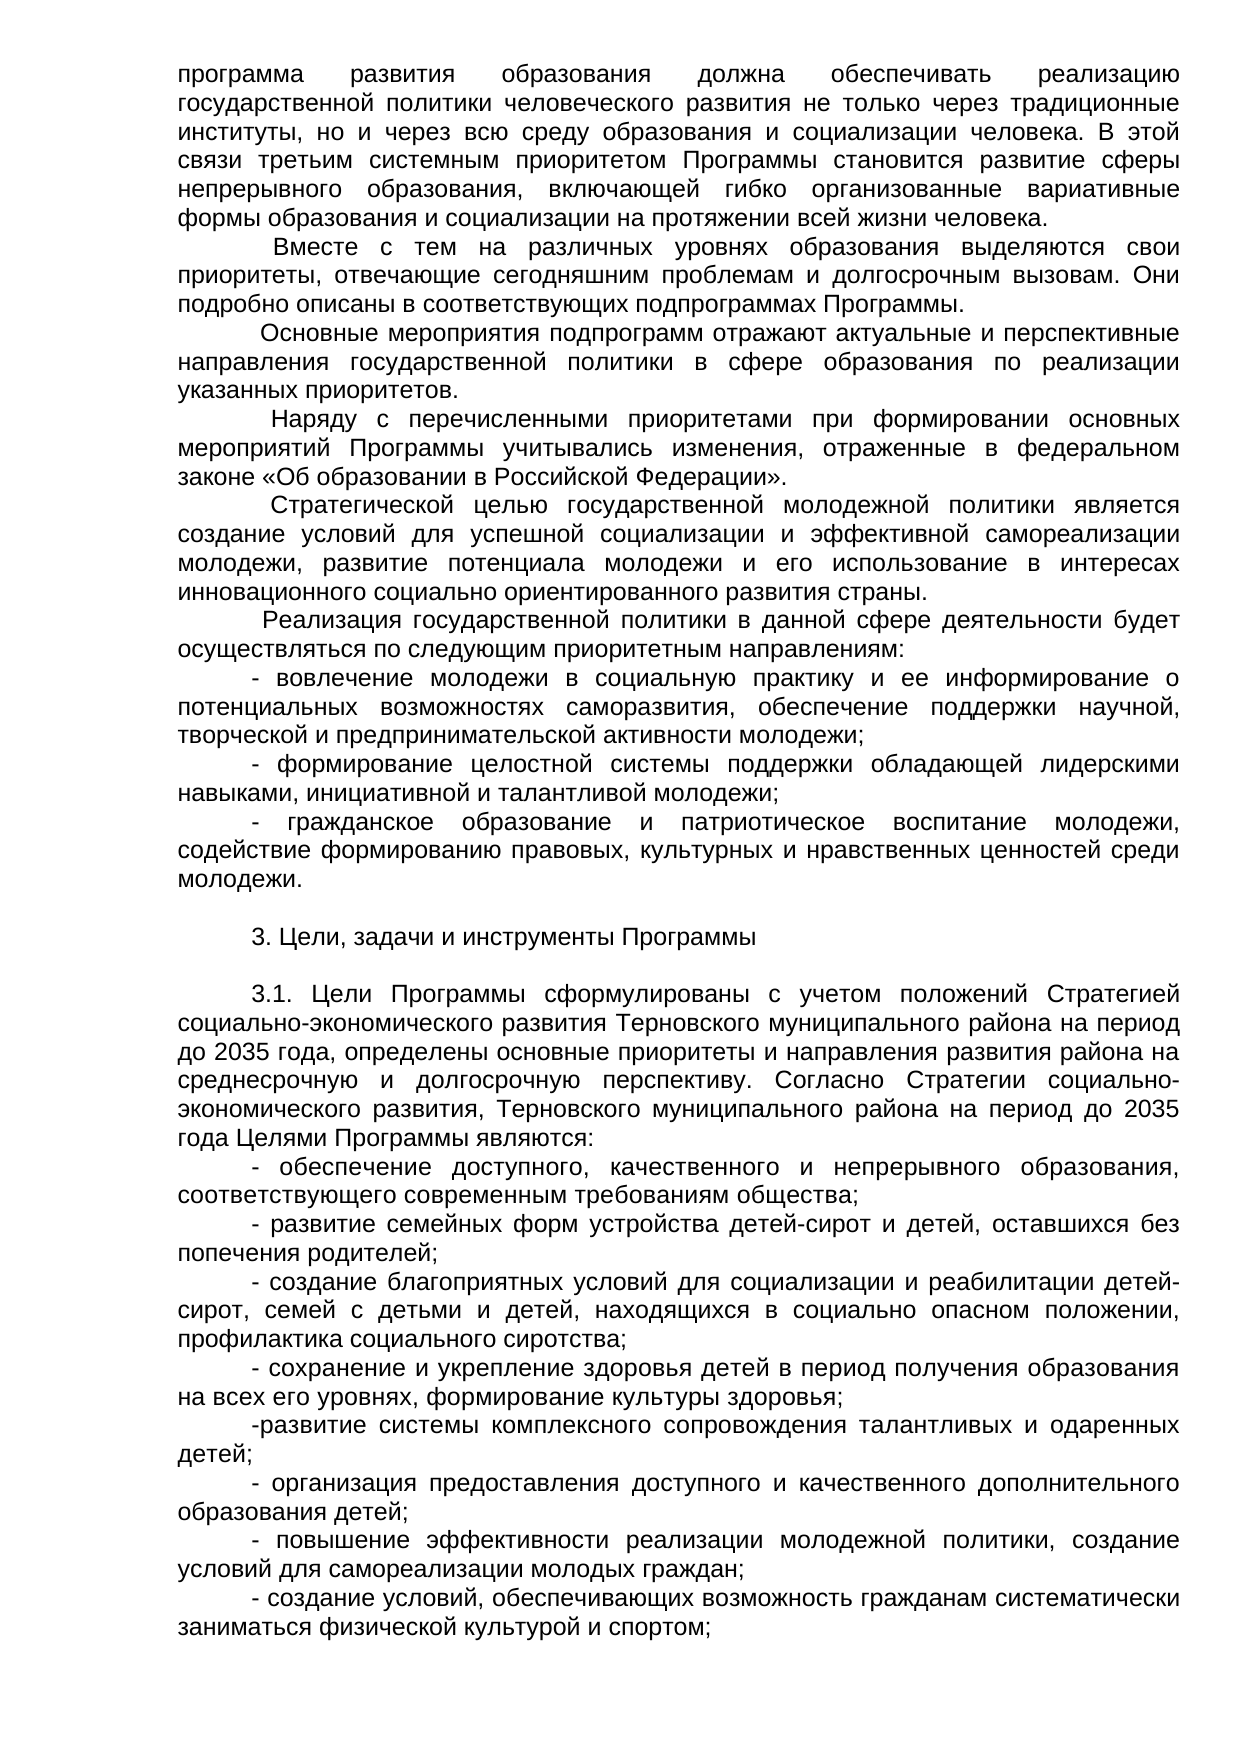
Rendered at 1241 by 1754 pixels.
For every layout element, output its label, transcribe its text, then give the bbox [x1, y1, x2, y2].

text - обеспечение доступного, качественного и непрерывного образования, соответствующего современным требованиям общества; [177, 1152, 1181, 1209]
text - формирование целостной системы поддержки обладающей лидерскими навыками, инициативной и талантливой молодежи; [177, 749, 1181, 807]
text - вовлечение молодежи в социальную практику и ее информирование о потенциальных возможностях саморазвития, обеспечение поддержки научной, творческой и предпринимательской активности молодежи; [177, 663, 1181, 749]
text Основные мероприятия подпрограмм отражают актуальные и перспективные направления государственной политики в сфере образования по реализации указанных приоритетов. [177, 318, 1181, 404]
text - гражданское образование и патриотическое воспитание молодежи, содействие формированию правовых, культурных и нравственных ценностей среди молодежи. [177, 807, 1181, 893]
text Реализация государственной политики в данной сфере деятельности будет осуществляться по следующим приоритетным направлениям: [177, 605, 1181, 663]
text 3.1. Цели Программы сформулированы с учетом положений Стратегией социально-экономического развития Терновского муниципального района на период до 2035 года, определены основные приоритеты и направления развития района на среднесрочную и долгосрочную перспективу. Согласно Стратегии социально-экономического развития, Терновского муниципального района на период до 2035 года Целями Программы являются: [177, 979, 1181, 1152]
text Стратегической целью государственной молодежной политики является создание условий для успешной социализации и эффективной самореализации молодежи, развитие потенциала молодежи и его использование в интересах инновационного социально ориентированного развития страны. [177, 490, 1181, 605]
text - сохранение и укрепление здоровья детей в период получения образования на всех его уровнях, формирование культуры здоровья; [177, 1353, 1181, 1410]
text -развитие системы комплексного сопровождения талантливых и одаренных детей; [177, 1410, 1181, 1468]
text - организация предоставления доступного и качественного дополнительного образования детей; [177, 1468, 1181, 1525]
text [177, 59, 1181, 232]
text - повышение эффективности реализации молодежной политики, создание условий для самореализации молодых граждан; [177, 1525, 1181, 1583]
text 3. Цели, задачи и инструменты Программы [177, 922, 1181, 950]
text Наряду с перечисленными приоритетами при формировании основных мероприятий Программы учитывались изменения, отраженные в федеральном законе «Об образовании в Российской Федерации». [177, 404, 1181, 490]
text - создание условий, обеспечивающих возможность гражданам систематически заниматься физической культурой и спортом; [177, 1583, 1181, 1640]
text - создание благоприятных условий для социализации и реабилитации детей-сирот, семей с детьми и детей, находящихся в социально опасном положении, профилактика социального сиротства; [177, 1267, 1181, 1353]
text Вместе с тем на различных уровнях образования выделяются свои приоритеты, отвечающие сегодняшним проблемам и долгосрочным вызовам. Они подробно описаны в соответствующих подпрограммах Программы. [177, 232, 1181, 318]
text - развитие семейных форм устройства детей-сирот и детей, оставшихся без попечения родителей; [177, 1209, 1181, 1267]
